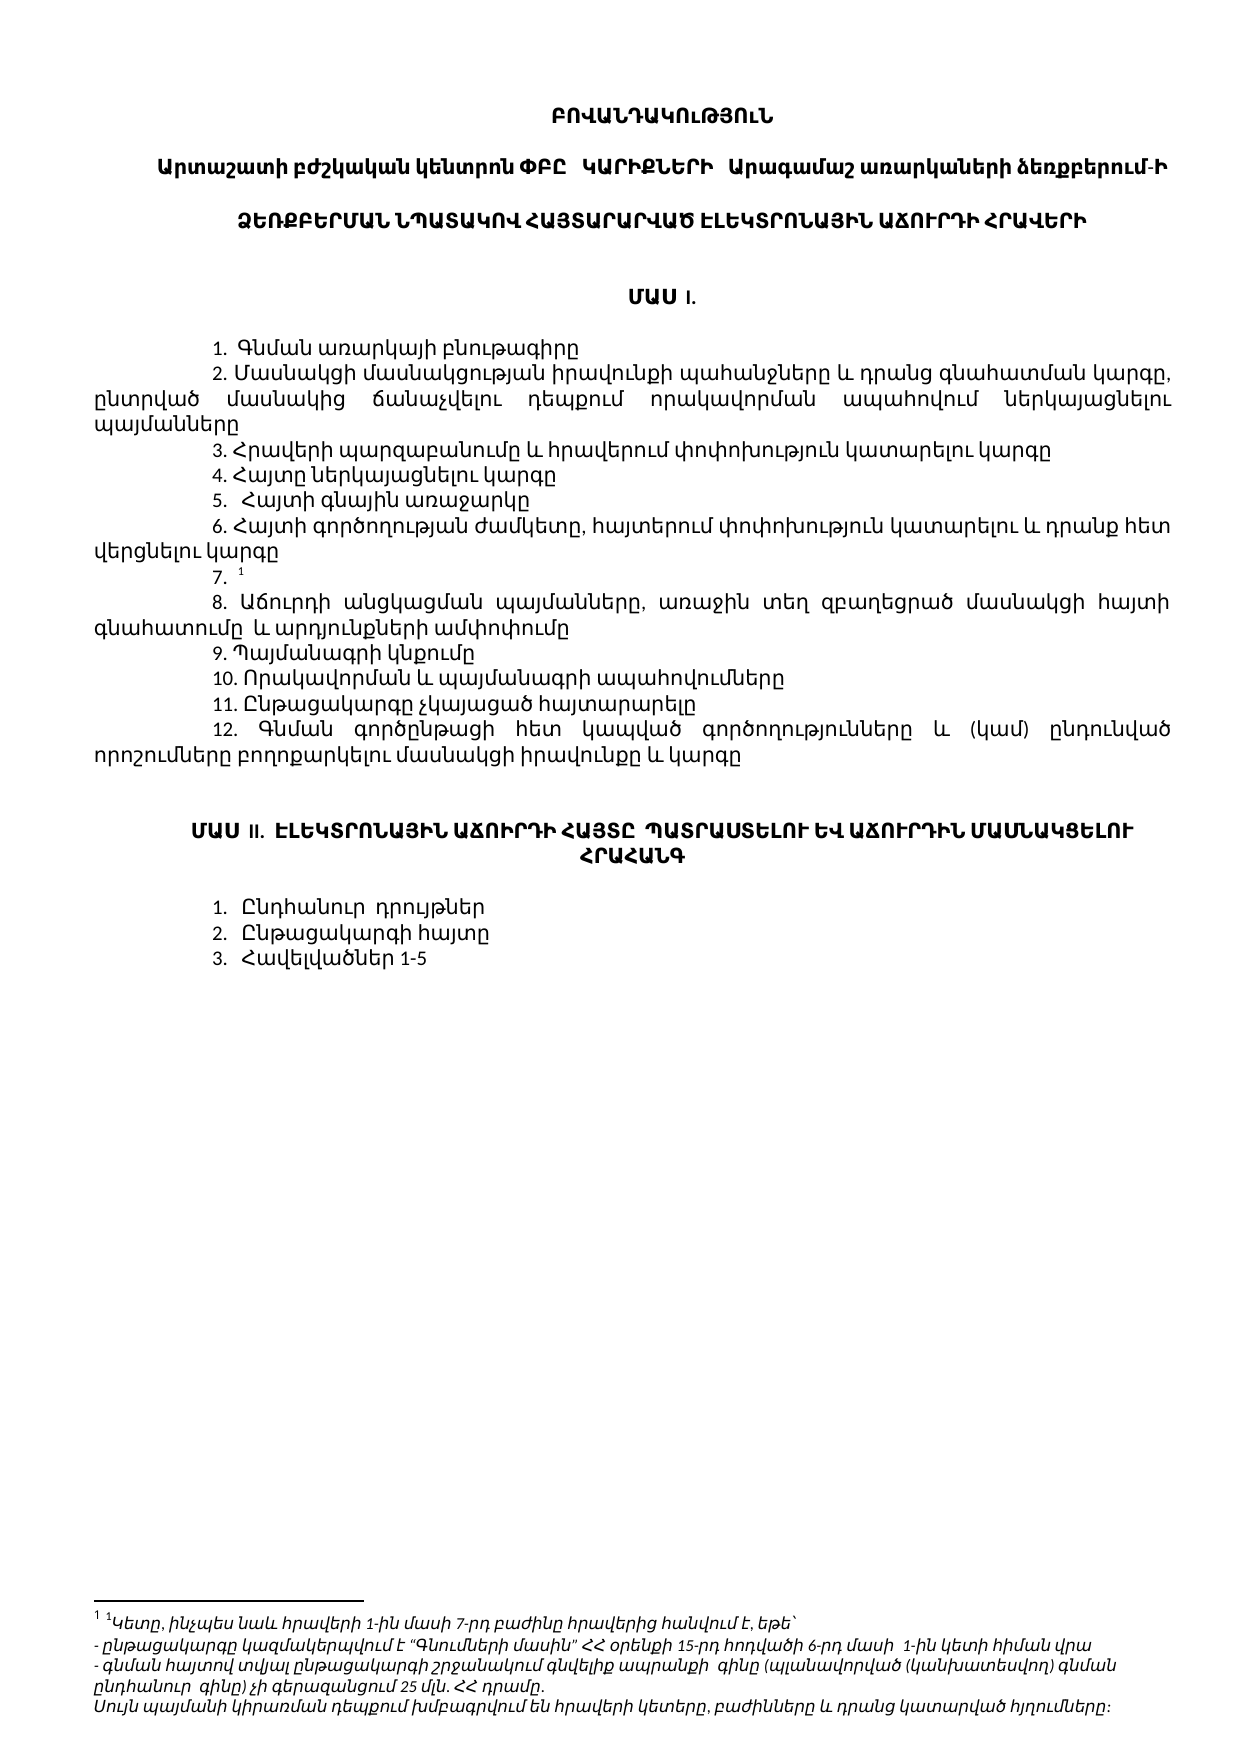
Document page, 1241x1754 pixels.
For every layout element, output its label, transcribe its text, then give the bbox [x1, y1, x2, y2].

text 1. Գնման առարկայի բնութագիրը [94, 335, 1171, 361]
text 5. Հայտի գնային առաջարկը [94, 488, 1171, 513]
text Արտաշատի բժշկական կենտրոն ՓԲԸ ԿԱՐԻՔՆԵՐԻ Արագամաշ առարկաների ձեռքբերում-Ի [94, 154, 1171, 179]
text 2. Ընթացակարգի հայտը [94, 920, 1171, 945]
text ՄԱՍ I. [94, 284, 1171, 310]
text ՄԱՍ II. ԷԼԵԿՏՐՈՆԱՅԻՆ ԱՃՈԻՐԴԻ ՀԱՅՏԸ ՊԱՏՐԱՍՏԵԼՈՒ ԵՎ ԱՃՈՒՐԴԻՆ ՄԱՍՆԱԿՑԵԼՈՒ ՀՐԱՀԱՆԳ [94, 818, 1171, 869]
text 6. Հայտի գործողության ժամկետը, հայտերում փոփոխություն կատարելու և դրանք հետ վերցնելու կարգը [94, 513, 1171, 564]
text ՁԵՌՔԲԵՐՄԱՆ ՆՊԱՏԱԿՈՎ ՀԱՅՏԱՐԱՐՎԱԾ ԷԼԵԿՏՐՈՆԱՅԻՆ ԱՃՈՒՐԴԻ ՀՐԱՎԵՐԻ [94, 208, 1171, 233]
text 4. Հայտը ներկայացնելու կարգը [94, 462, 1171, 488]
text 8. Աճուրդի անցկացման պայմանները, առաջին տեղ զբաղեցրած մասնակցի հայտի գնահատումը և արդյունքների ամփոփումը [94, 589, 1171, 640]
text 3. Հրավերի պարզաբանումը և հրավերում փոփոխություն կատարելու կարգը [94, 437, 1171, 462]
text 10. Որակավորման և պայմանագրի ապահովումները [94, 666, 1171, 691]
text ԲՈՎԱՆԴԱԿՈւԹՅՈւՆ [94, 103, 1171, 128]
text 3. Հավելվածներ 1-5 [94, 945, 1171, 971]
text 2. Մասնակցի մասնակցության իրավունքի պահանջները և դրանց գնահատման կարգը, ընտրված մասնակից ճանաչվելու դեպքում որակավորման ապահովում ներկայացնելու պայմանները [94, 361, 1171, 437]
text 1. Ընդհանուր դրույթներ [94, 894, 1171, 920]
text 7. 1 [94, 564, 1171, 589]
text 11. Ընթացակարգը չկայացած հայտարարելը [94, 691, 1171, 716]
text 9. Պայմանագրի կնքումը [94, 640, 1171, 666]
text 12. Գնման գործընթացի հետ կապված գործողությունները և (կամ) ընդունված որոշումները բողոքարկելու մասնակցի իրավունքը և կարգը [94, 716, 1171, 767]
